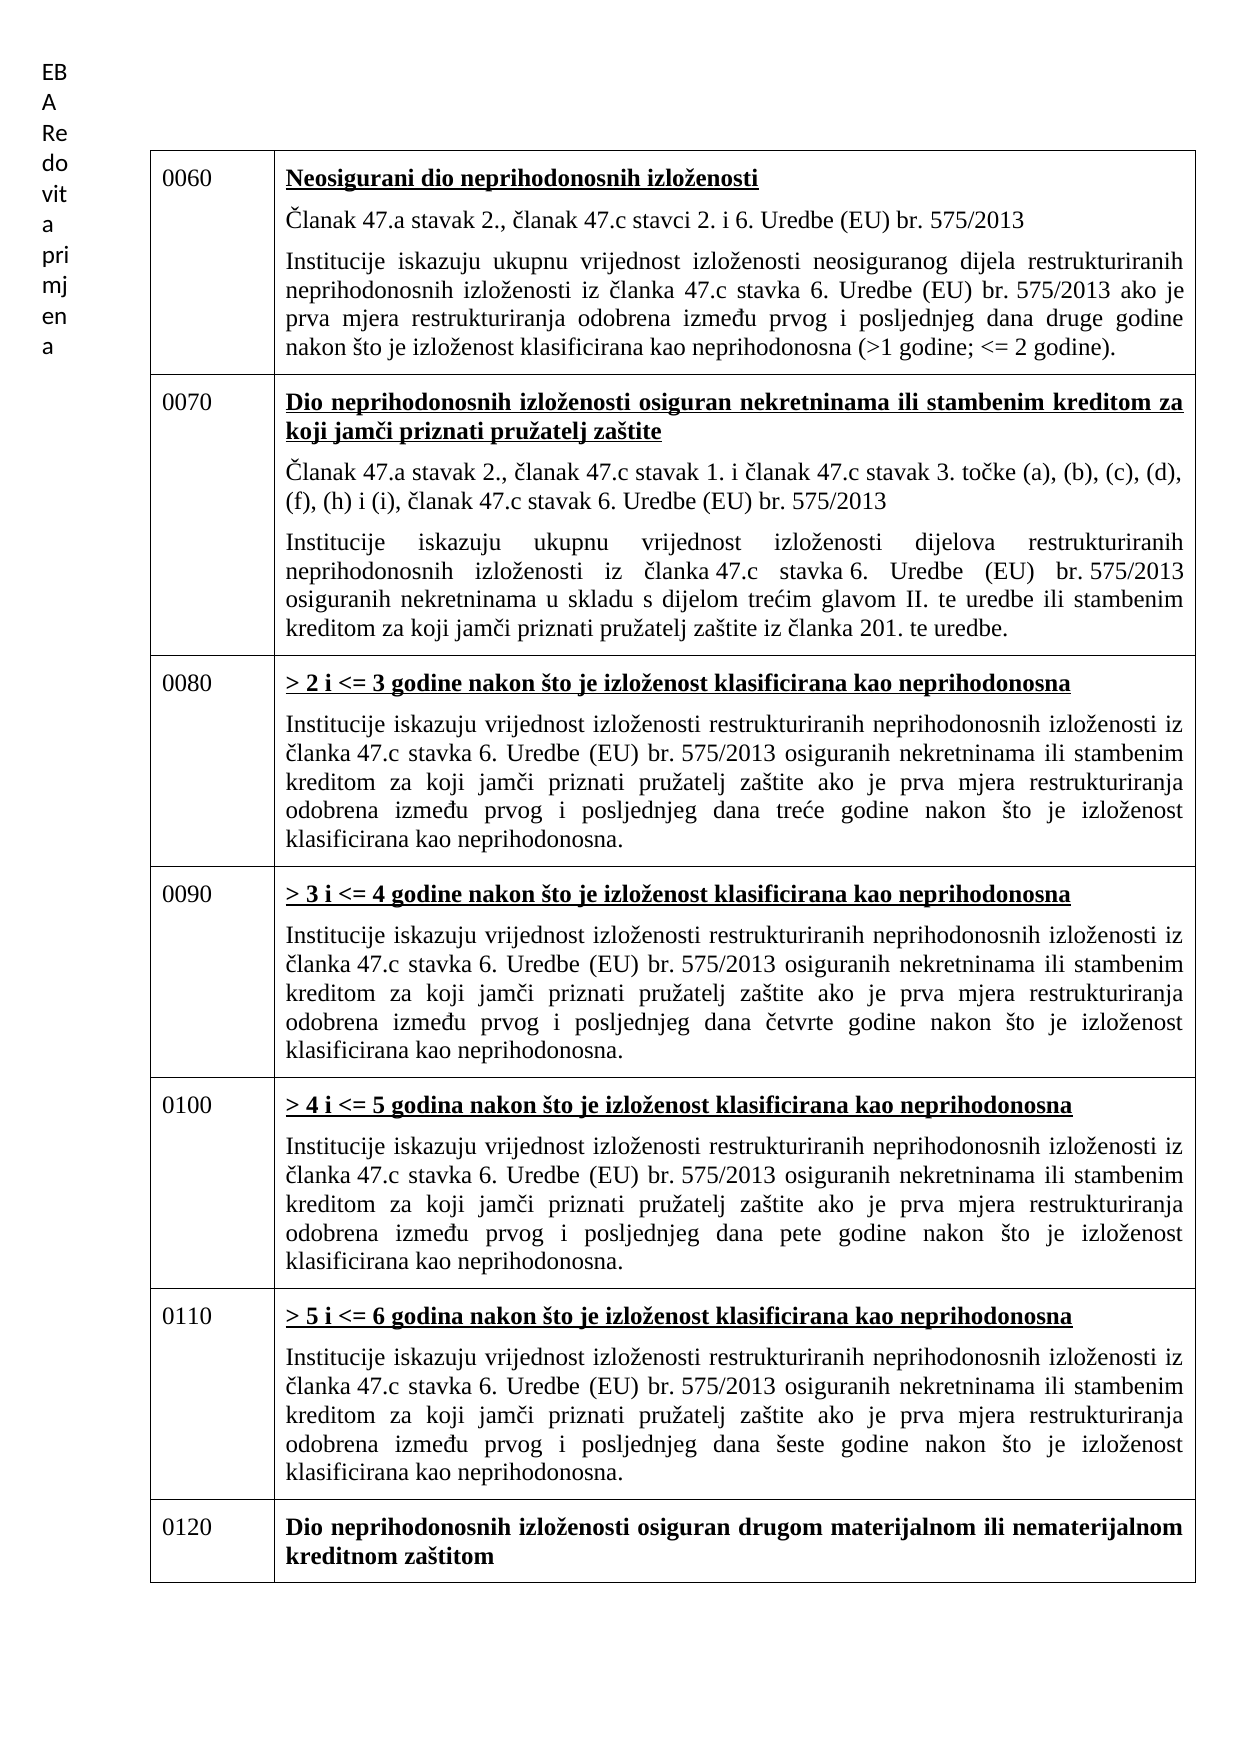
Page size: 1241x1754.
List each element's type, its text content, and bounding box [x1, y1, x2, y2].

table_cell 0060 [151, 151, 274, 373]
table_cell > 5 i <= 6 godina nakon što je izloženost klasificirana kao neprihodonosna Institucije iskazuju vrijednost izloženosti restrukturiranih neprihodonosnih izloženosti iz članka 47.c stavka 6. Uredbe (EU) br. 575/2013 osiguranih nekretninama ili stambenim kreditom za koji jamči priznati pružatelj zaštite ako je prva mjera restrukturiranja odobrena između prvog i posljednjeg dana šeste godine nakon što je izloženost klasificirana kao neprihodonosna. [275, 1289, 1195, 1499]
table_cell > 4 i <= 5 godina nakon što je izloženost klasificirana kao neprihodonosna Institucije iskazuju vrijednost izloženosti restrukturiranih neprihodonosnih izloženosti iz članka 47.c stavka 6. Uredbe (EU) br. 575/2013 osiguranih nekretninama ili stambenim kreditom za koji jamči priznati pružatelj zaštite ako je prva mjera restrukturiranja odobrena između prvog i posljednjeg dana pete godine nakon što je izloženost klasificirana kao neprihodonosna. [275, 1078, 1195, 1288]
table_cell 0080 [151, 656, 274, 866]
table_cell 0110 [151, 1289, 274, 1499]
table_cell 0090 [151, 867, 274, 1077]
table_cell > 2 i <= 3 godine nakon što je izloženost klasificirana kao neprihodonosna Institucije iskazuju vrijednost izloženosti restrukturiranih neprihodonosnih izloženosti iz članka 47.c stavka 6. Uredbe (EU) br. 575/2013 osiguranih nekretninama ili stambenim kreditom za koji jamči priznati pružatelj zaštite ako je prva mjera restrukturiranja odobrena između prvog i posljednjeg dana treće godine nakon što je izloženost klasificirana kao neprihodonosna. [275, 656, 1195, 866]
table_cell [275, 1500, 1195, 1582]
table_cell 0100 [151, 1078, 274, 1288]
table_cell 0070 [151, 375, 274, 654]
table_cell Dio neprihodonosnih izloženosti osiguran nekretninama ili stambenim kreditom za koji jamči priznati pružatelj zaštite Članak 47.a stavak 2., članak 47.c stavak 1. i članak 47.c stavak 3. točke (a), (b), (c), (d), (f), (h) i (i), članak 47.c stavak 6. Uredbe (EU) br. 575/2013 Institucije iskazuju ukupnu vrijednost izloženosti dijelova restrukturiranih neprihodonosnih izloženosti iz članka 47.c stavka 6. Uredbe (EU) br. 575/2013 osiguranih nekretninama u skladu s dijelom trećim glavom II. te uredbe ili stambenim kreditom za koji jamči priznati pružatelj zaštite iz članka 201. te uredbe. [275, 375, 1195, 654]
table_cell Neosigurani dio neprihodonosnih izloženosti Članak 47.a stavak 2., članak 47.c stavci 2. i 6. Uredbe (EU) br. 575/2013 Institucije iskazuju ukupnu vrijednost izloženosti neosiguranog dijela restrukturiranih neprihodonosnih izloženosti iz članka 47.c stavka 6. Uredbe (EU) br. 575/2013 ako je prva mjera restrukturiranja odobrena između prvog i posljednjeg dana druge godine nakon što je izloženost klasificirana kao neprihodonosna (>1 godine; <= 2 godine). [275, 151, 1195, 373]
table_cell > 3 i <= 4 godine nakon što je izloženost klasificirana kao neprihodonosna Institucije iskazuju vrijednost izloženosti restrukturiranih neprihodonosnih izloženosti iz članka 47.c stavka 6. Uredbe (EU) br. 575/2013 osiguranih nekretninama ili stambenim kreditom za koji jamči priznati pružatelj zaštite ako je prva mjera restrukturiranja odobrena između prvog i posljednjeg dana četvrte godine nakon što je izloženost klasificirana kao neprihodonosna. [275, 867, 1195, 1077]
table_cell 0120 [151, 1500, 274, 1582]
